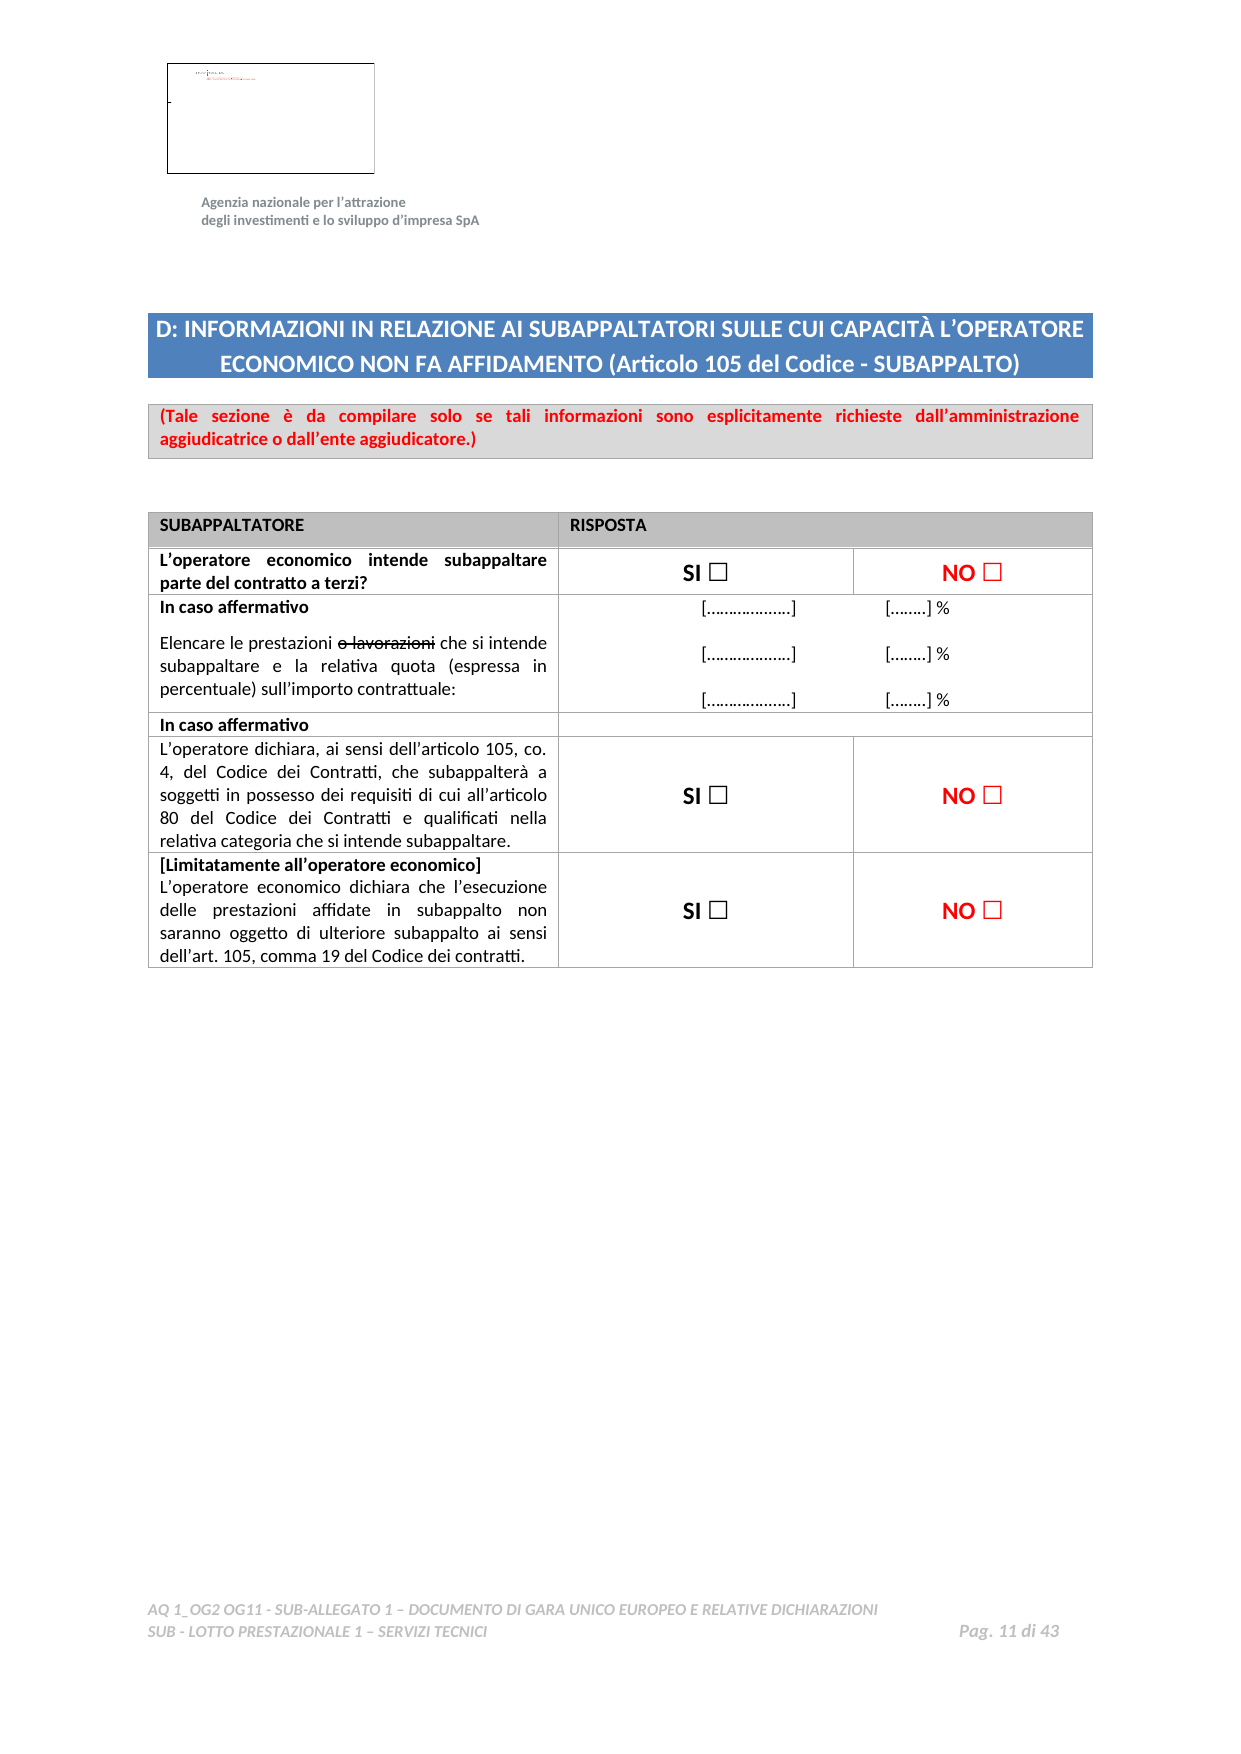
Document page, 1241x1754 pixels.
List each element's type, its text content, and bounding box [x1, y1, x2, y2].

table_cell L’operatore dichiara, ai sensi dell’articolo 105, co. 4, del Codice dei Contratti, che subappalterà a soggetti in possesso dei requisiti di cui all’articolo 80 del Codice dei Contratti e qualificati nella relativa categoria che si intende subappaltare. [149, 737, 558, 852]
table_header RISPOSTA [559, 513, 1092, 547]
table_cell In caso affermativo [149, 713, 558, 736]
table_cell [559, 713, 1092, 736]
table_cell SI [559, 549, 853, 594]
table_cell In caso affermativo Elencare le prestazioni o lavorazioni che si intende subappaltare e la relativa quota (espressa in percentuale) sull’importo contrattuale: [149, 595, 558, 712]
table_cell NO [854, 737, 1092, 852]
table_cell NO [854, 853, 1092, 967]
table_cell […………..…..] [……..] % […………..…..] [……..] % […………..…..] [……..] % [559, 595, 1092, 712]
text D: INFORMAZIONI IN RELAZIONE AI SUBAPPALTATORI SULLE CUI CAPACITÀ L’OPERATORE ECONOMICO NON FA AFFIDAMENTO (Articolo 105 del Codice - SUBAPPALTO) [148, 313, 1093, 378]
table_cell L’operatore economico intende subappaltare parte del contratto a terzi? [149, 549, 558, 594]
table_cell [Limitatamente all’operatore economico] L’operatore economico dichiara che l’esecuzione delle prestazioni affidate in subappalto non saranno oggetto di ulteriore subappalto ai sensi dell’art. 105, comma 19 del Codice dei contratti. [149, 853, 558, 967]
table_header SUBAPPALTATORE [149, 513, 558, 547]
table_header (Tale sezione è da compilare solo se tali informazioni sono esplicitamente richieste dall’amministrazione aggiudicatrice o dall’ente aggiudicatore.) [149, 405, 1092, 458]
table_cell SI [559, 737, 853, 852]
table_cell NO [854, 549, 1092, 594]
table_cell SI [559, 853, 853, 967]
